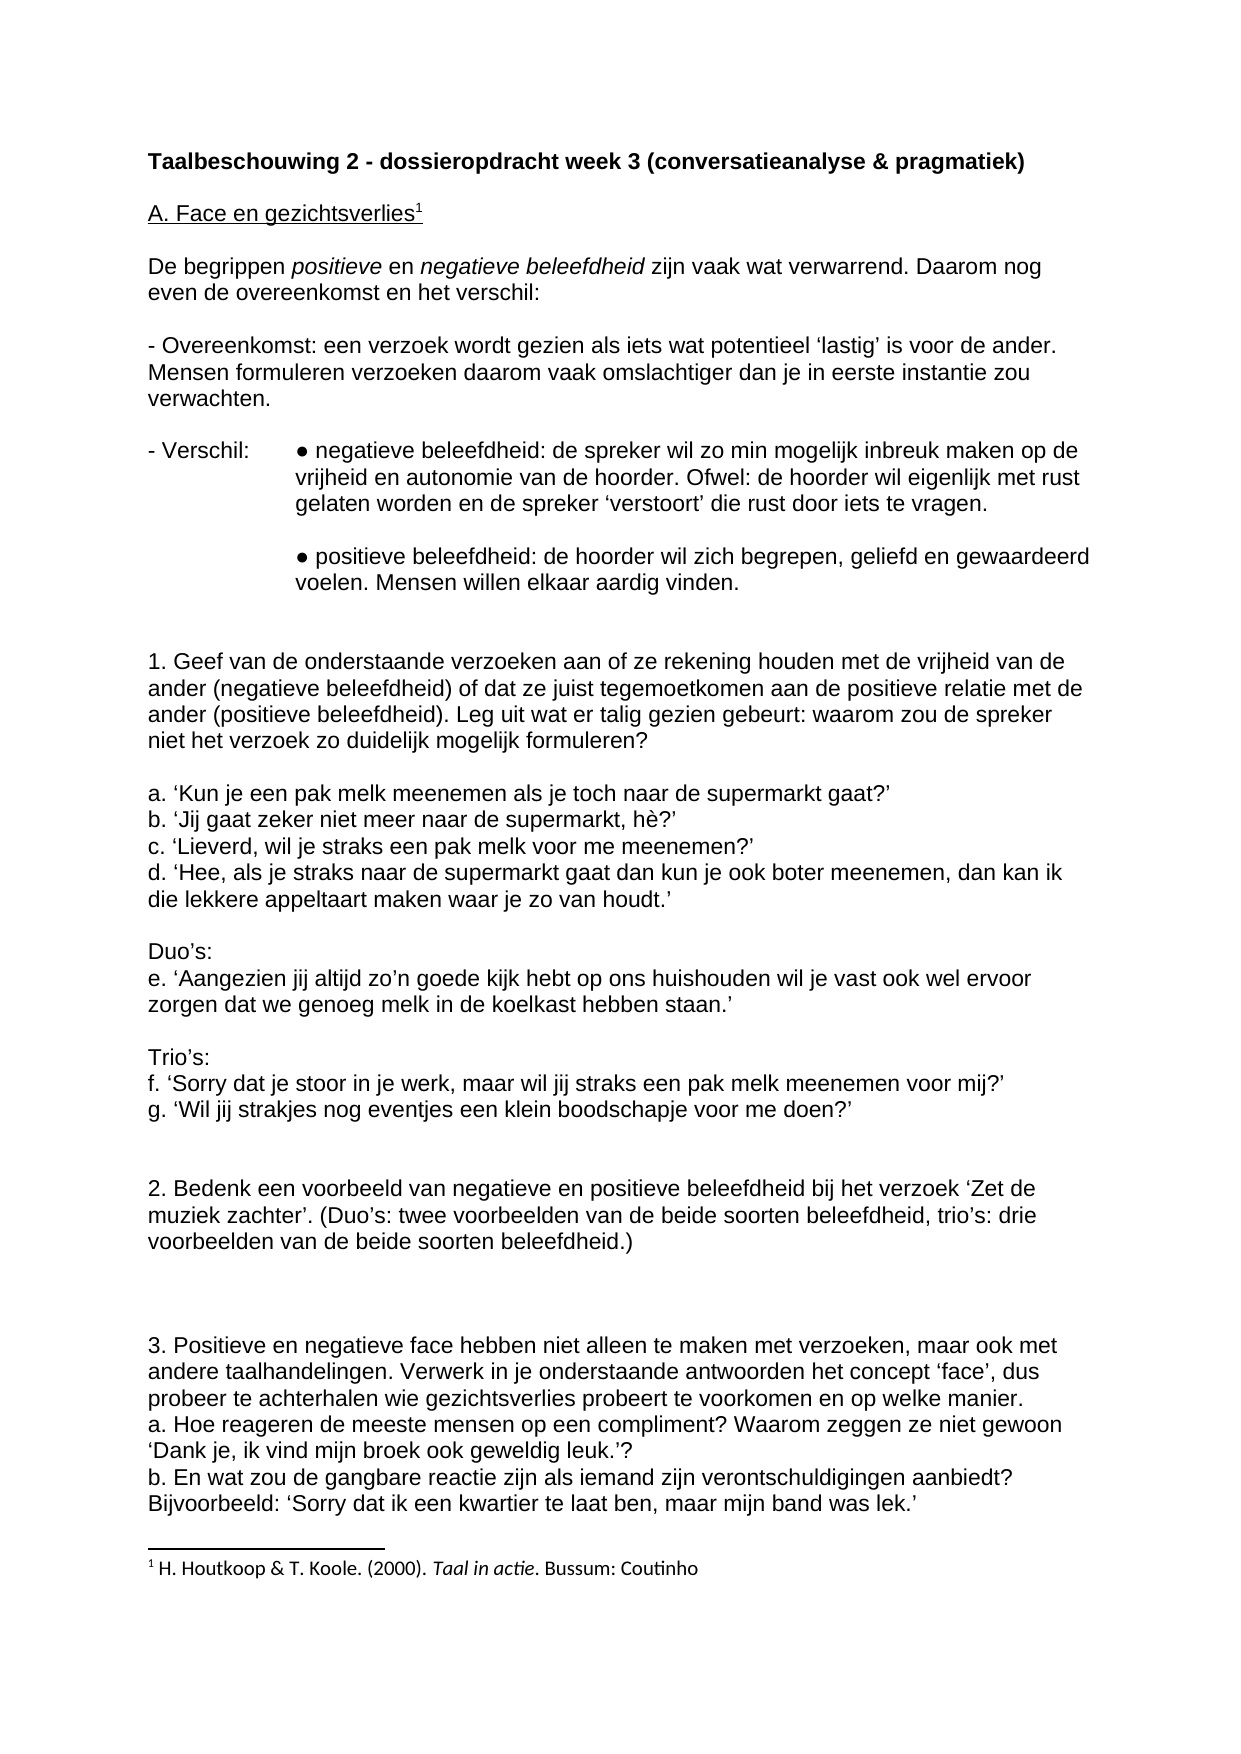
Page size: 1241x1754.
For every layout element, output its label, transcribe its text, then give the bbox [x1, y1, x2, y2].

text 3. Positieve en negatieve face hebben niet alleen te maken met verzoeken, maar ook met andere taalhandelingen. Verwerk in je onderstaande antwoorden het concept ‘face’, dus probeer te achterhalen wie gezichtsverlies probeert te voorkomen en op welke manier. [148, 1332, 1093, 1411]
text a. ‘Kun je een pak melk meenemen als je toch naar de supermarkt gaat?’ [148, 780, 1093, 806]
text De begrippen positieve en negatieve beleefdheid zijn vaak wat verwarrend. Daarom nog even de overeenkomst en het verschil: [148, 253, 1093, 306]
text d. ‘Hee, als je straks naar de supermarkt gaat dan kun je ook boter meenemen, dan kan ik die lekkere appeltaart maken waar je zo van houdt.’ [148, 859, 1093, 912]
text Trio’s: [148, 1044, 1093, 1070]
text vrijheid en autonomie van de hoorder. Ofwel: de hoorder wil eigenlijk met rust gelaten worden en de spreker ‘verstoort’ die rust door iets te vragen. [295, 464, 1093, 517]
text 1. Geef van de onderstaande verzoeken aan of ze rekening houden met de vrijheid van de ander (negatieve beleefdheid) of dat ze juist tegemoetkomen aan de positieve relatie met de ander (positieve beleefdheid). Leg uit wat er talig gezien gebeurt: waarom zou de spreker niet het verzoek zo duidelijk mogelijk formuleren? [148, 648, 1093, 754]
text e. ‘Aangezien jij altijd zo’n goede kijk hebt op ons huishouden wil je vast ook wel ervoor zorgen dat we genoeg melk in de koelkast hebben staan.’ [148, 964, 1093, 1017]
text g. ‘Wil jij strakjes nog eventjes een klein boodschapje voor me doen?’ [148, 1096, 1093, 1123]
text b. ‘Jij gaat zeker niet meer naar de supermarkt, hè?’ [148, 806, 1093, 833]
text Duo’s: [148, 938, 1093, 964]
text b. En wat zou de gangbare reactie zijn als iemand zijn verontschuldigingen aanbiedt? Bijvoorbeeld: ‘Sorry dat ik een kwartier te laat ben, maar mijn band was lek.’ [148, 1464, 1093, 1516]
text Taalbeschouwing 2 - dossieropdracht week 3 (conversatieanalyse & pragmatiek) [148, 148, 1093, 174]
text - Verschil: ● negatieve beleefdheid: de spreker wil zo min mogelijk inbreuk maken op de [148, 437, 1093, 464]
text a. Hoe reageren de meeste mensen op een compliment? Waarom zeggen ze niet gewoon ‘Dank je, ik vind mijn broek ook geweldig leuk.’? [148, 1411, 1093, 1464]
text ● positieve beleefdheid: de hoorder wil zich begrepen, geliefd en gewaardeerd voelen. Mensen willen elkaar aardig vinden. [295, 543, 1093, 596]
text A. Face en gezichtsverlies [148, 200, 1093, 227]
text f. ‘Sorry dat je stoor in je werk, maar wil jij straks een pak melk meenemen voor mij?’ [148, 1070, 1093, 1096]
text - Overeenkomst: een verzoek wordt gezien als iets wat potentieel ‘lastig’ is voor de ander. Mensen formuleren verzoeken daarom vaak omslachtiger dan je in eerste instantie zou verwachten. [148, 332, 1093, 411]
text c. ‘Lieverd, wil je straks een pak melk voor me meenemen?’ [148, 833, 1093, 859]
text 2. Bedenk een voorbeeld van negatieve en positieve beleefdheid bij het verzoek ‘Zet de muziek zachter’. (Duo’s: twee voorbeelden van de beide soorten beleefdheid, trio’s: drie voorbeelden van de beide soorten beleefdheid.) [148, 1175, 1093, 1254]
